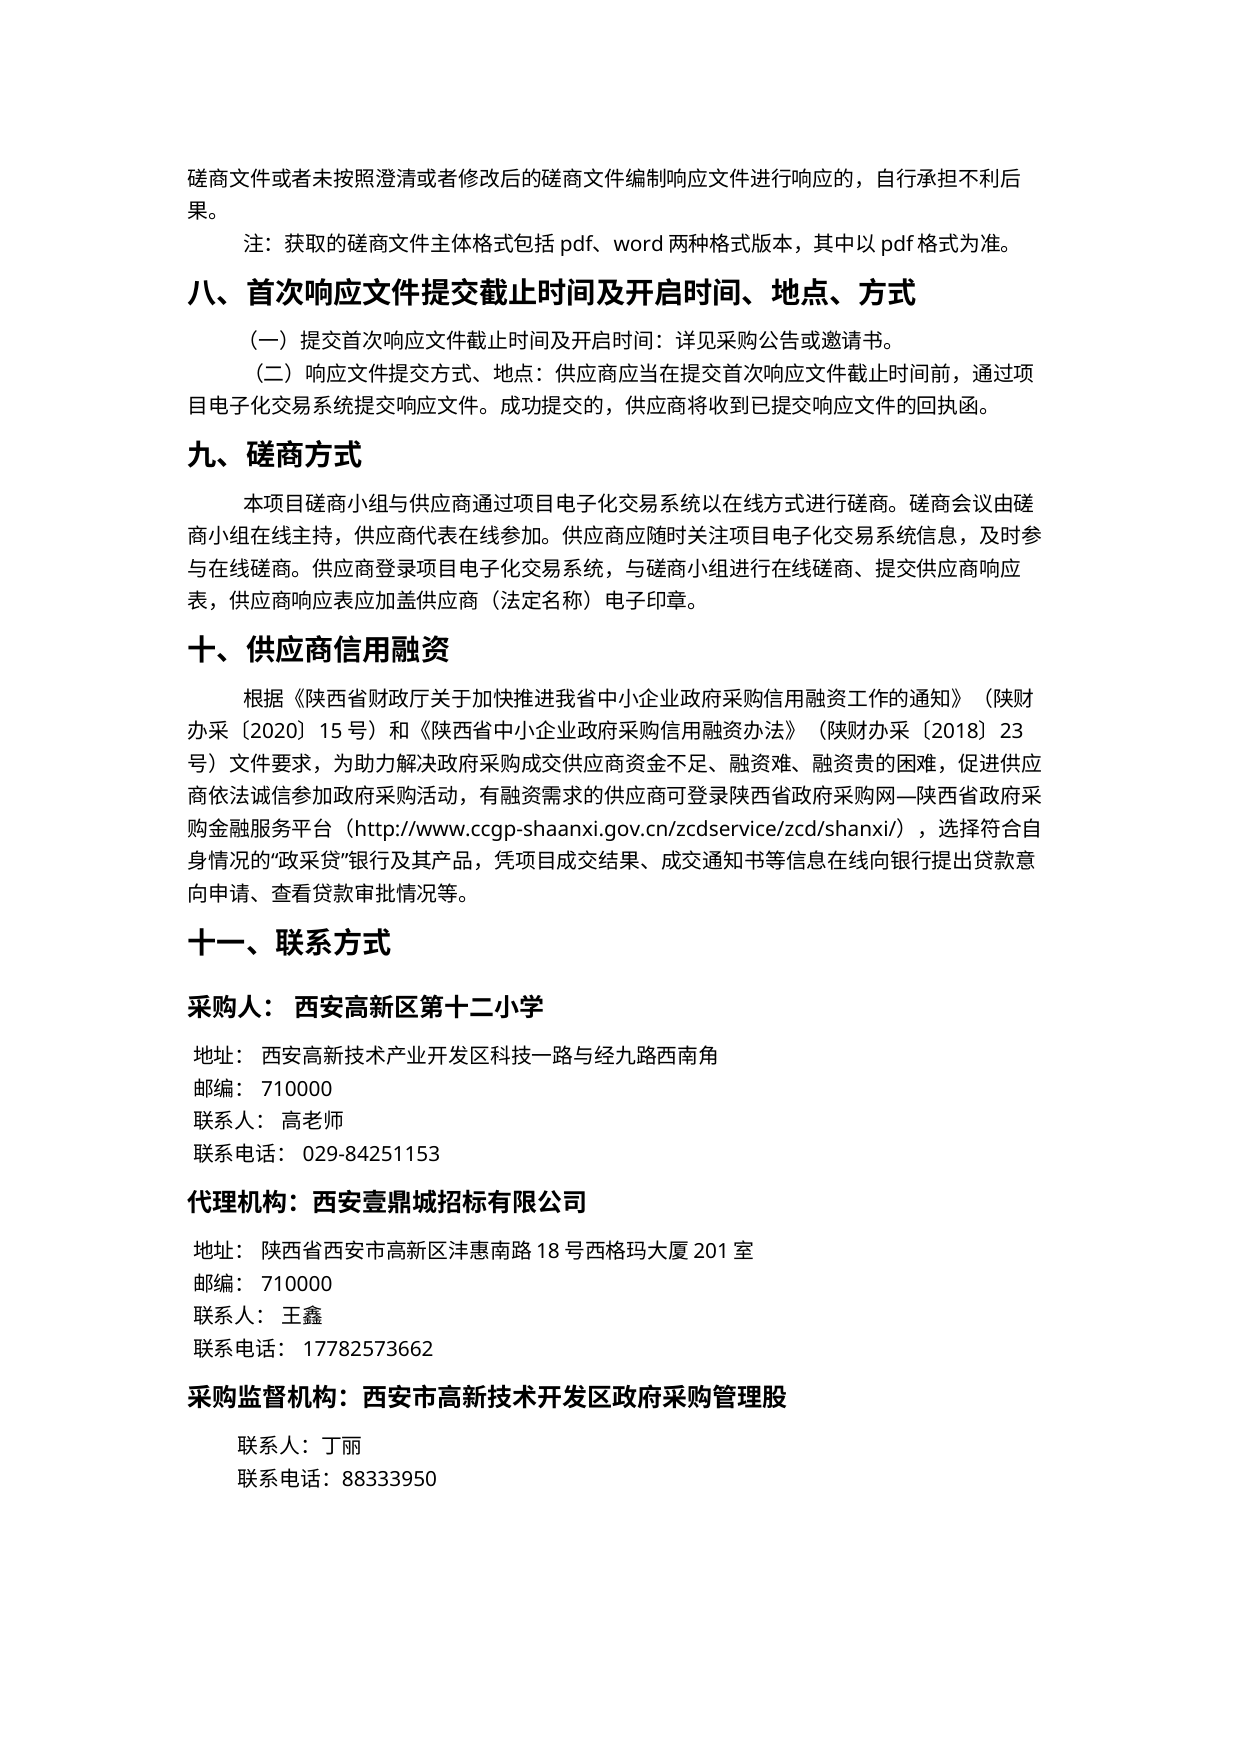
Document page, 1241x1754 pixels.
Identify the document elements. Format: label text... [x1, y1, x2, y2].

text 邮编： 710000 [187, 1267, 1053, 1299]
text 邮编： 710000 [187, 1072, 1053, 1104]
text （二）响应文件提交方式、地点：供应商应当在提交首次响应文件截止时间前，通过项目电子化交易系统提交响应文件。成功提交的，供应商将收到已提交响应文件的回执函。 [187, 357, 1053, 422]
text 十一、联系方式 [187, 909, 1053, 974]
text 根据《陕西省财政厅关于加快推进我省中小企业政府采购信用融资工作的通知》（陕财办采〔2020〕15 号）和《陕西省中小企业政府采购信用融资办法》（陕财办采〔2018〕23 号）文件要求，为助力解决政府采购成交供应商资金不足、融资难、融资贵的困难，促进供应商依法诚信参加政府采购活动，有融资需求的供应商可登录陕西省政府采购网—陕西省政府采购金融服务平台（http://www.ccgp-shaanxi.gov.cn/zcdservice/zcd/shanxi/），选择符合自身情况的“政采贷”银行及其产品，凭项目成交结果、成交通知书等信息在线向银行提出贷款意向申请、查看贷款审批情况等。 [187, 682, 1053, 909]
text 联系电话： 17782573662 [187, 1332, 1053, 1364]
text 九、磋商方式 [187, 422, 1053, 487]
text 地址： 陕西省西安市高新区沣惠南路18号西格玛大厦201室 [187, 1234, 1053, 1267]
text 八、首次响应文件提交截止时间及开启时间、地点、方式 [187, 259, 1053, 324]
text 联系人： 高老师 [187, 1104, 1053, 1137]
text （一）提交首次响应文件截止时间及开启时间：详见采购公告或邀请书。 [187, 324, 1053, 357]
text 联系电话：88333950 [187, 1462, 1053, 1494]
text 联系人： 王鑫 [187, 1299, 1053, 1332]
text 十、供应商信用融资 [187, 617, 1053, 682]
text 注：获取的磋商文件主体格式包括pdf、word两种格式版本，其中以pdf格式为准。 [187, 227, 1053, 259]
text 联系电话： 029-84251153 [187, 1137, 1053, 1169]
text 地址： 西安高新技术产业开发区科技一路与经九路西南角 [187, 1039, 1053, 1072]
text 采购人： 西安高新区第十二小学 [187, 974, 1053, 1039]
text 代理机构：西安壹鼎城招标有限公司 [187, 1169, 1053, 1234]
text 本项目磋商小组与供应商通过项目电子化交易系统以在线方式进行磋商。磋商会议由磋商小组在线主持，供应商代表在线参加。供应商应随时关注项目电子化交易系统信息，及时参与在线磋商。供应商登录项目电子化交易系统，与磋商小组进行在线磋商、提交供应商响应表，供应商响应表应加盖供应商（法定名称）电子印章。 [187, 487, 1053, 617]
text 联系人：丁丽 [187, 1429, 1053, 1462]
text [187, 162, 1053, 227]
text 采购监督机构：西安市高新技术开发区政府采购管理股 [187, 1364, 1053, 1429]
